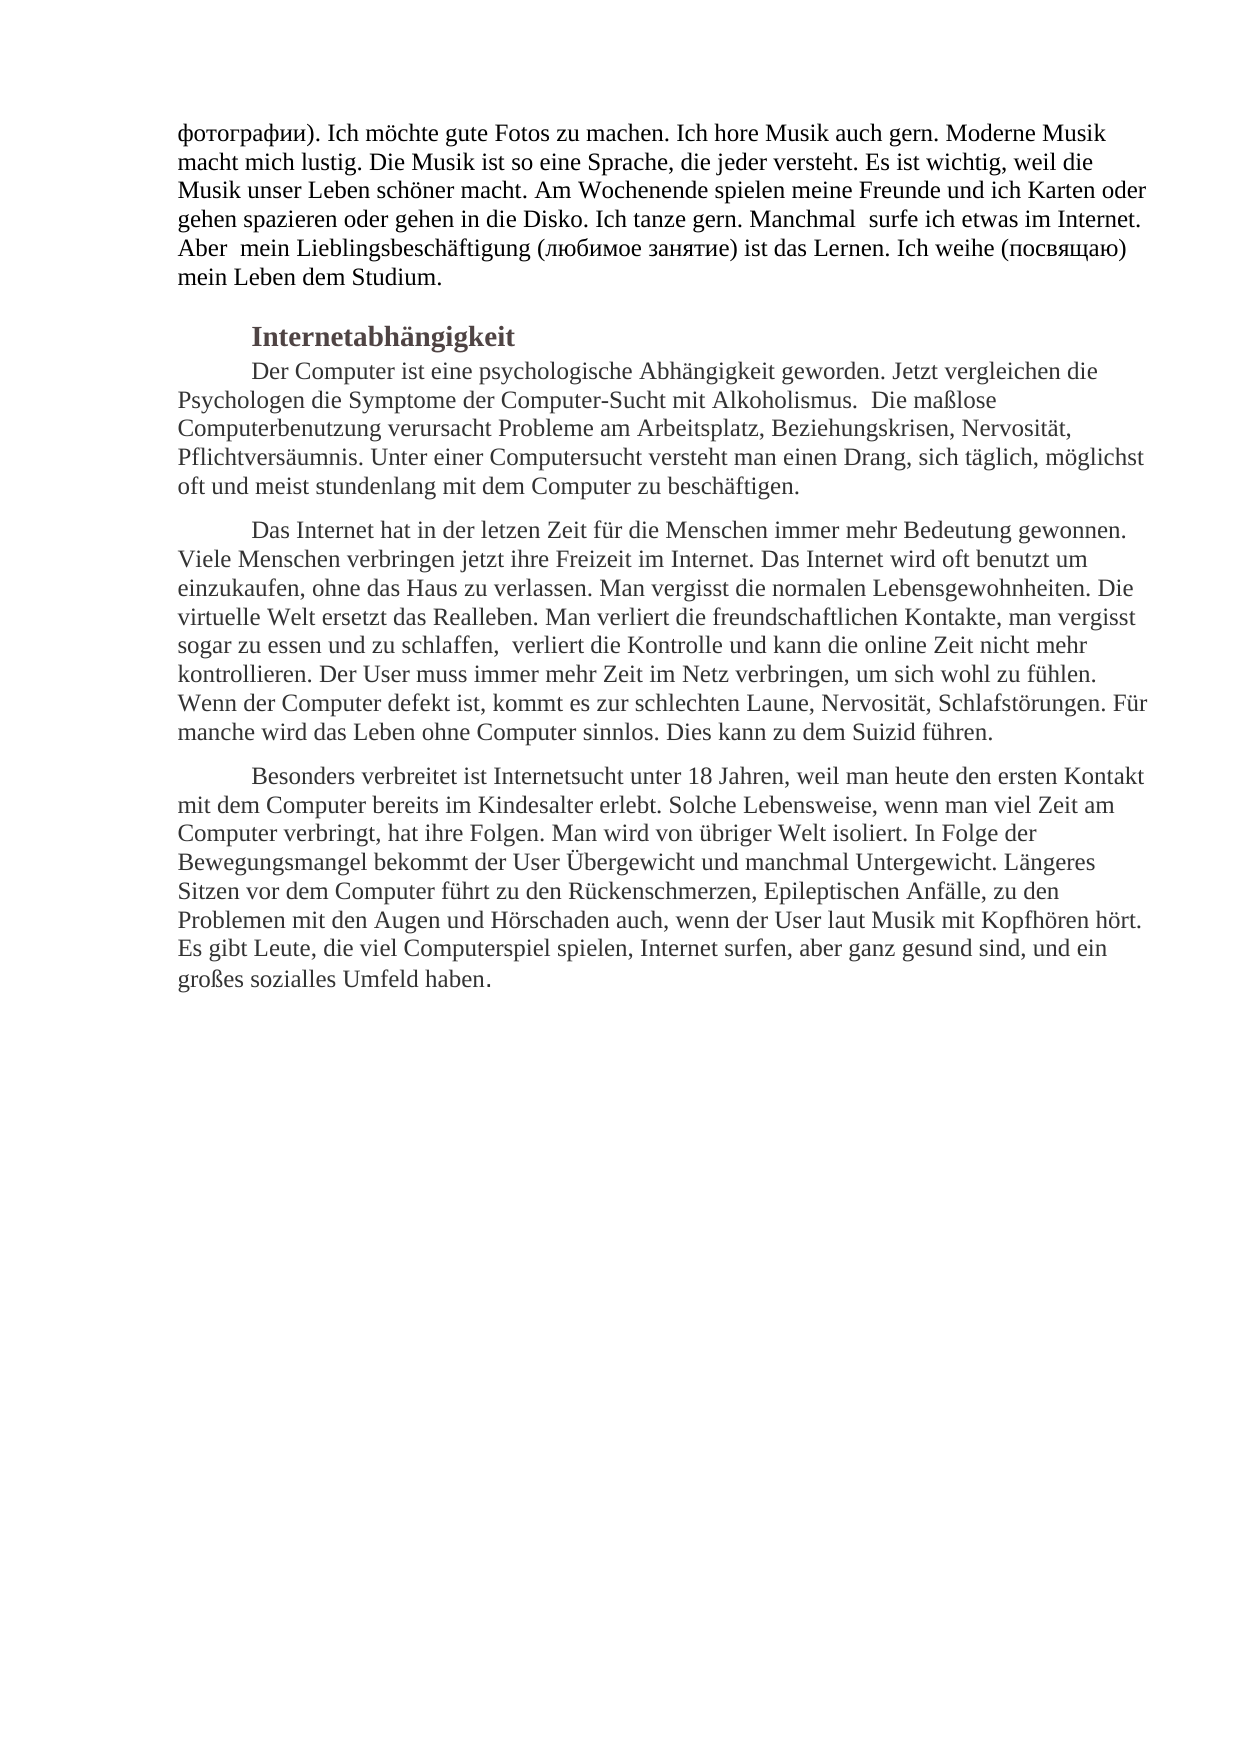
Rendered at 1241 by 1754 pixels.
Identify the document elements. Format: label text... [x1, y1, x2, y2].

text Besonders verbreitet ist Internetsucht unter 18 Jahren, weil man heute den ersten Kontakt mit dem Computer bereits im Kindesalter erlebt. Solche Lebensweise, wenn man viel Zeit am Computer verbringt, hat ihre Folgen. Man wird von übriger Welt isoliert. In Folge der Bewegungsmangel bekommt der User Übergewicht und manchmal Untergewicht. Längeres Sitzen vor dem Computer führt zu den Rückenschmerzen, Epileptischen Anfälle, zu den Problemen mit den Augen und Hörschaden auch, wenn der User laut Musik mit Kopfhören hört. Es gibt Leute, die viel Computerspiel spielen, Internet surfen, aber ganz gesund sind, und ein großes sozialles Umfeld haben. [177, 761, 1152, 993]
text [177, 118, 1152, 291]
text Der Computer ist eine psychologische Abhängigkeit geworden. Jetzt vergleichen die Psychologen die Symptome der Computer-Sucht mit Alkoholismus. Die maßlose Computerbenutzung verursacht Probleme am Arbeitsplatz, Beziehungskrisen, Nervosität, Pflichtversäumnis. Unter einer Computersucht versteht man einen Drang, sich täglich, möglichst oft und meist stundenlang mit dem Computer zu beschäftigen. [177, 356, 1152, 500]
text Internetabhängigkeit [177, 319, 1152, 353]
text Das Internet hat in der letzen Zeit für die Menschen immer mehr Bedeutung gewonnen. Viele Menschen verbringen jetzt ihre Freizeit im Internet. Das Internet wird oft benutzt um einzukaufen, ohne das Haus zu verlassen. Man vergisst die normalen Lebensgewohnheiten. Die virtuelle Welt ersetzt das Realleben. Man verliert die freundschaftlichen Kontakte, man vergisst sogar zu essen und zu schlaffen, verliert die Kontrolle und kann die online Zeit nicht mehr kontrollieren. Der User muss immer mehr Zeit im Netz verbringen, um sich wohl zu fühlen. Wenn der Computer defekt ist, kommt es zur schlechten Laune, Nervosität, Schlafstörungen. Für manche wird das Leben ohne Computer sinnlos. Dies kann zu dem Suizid führen. [177, 515, 1152, 745]
